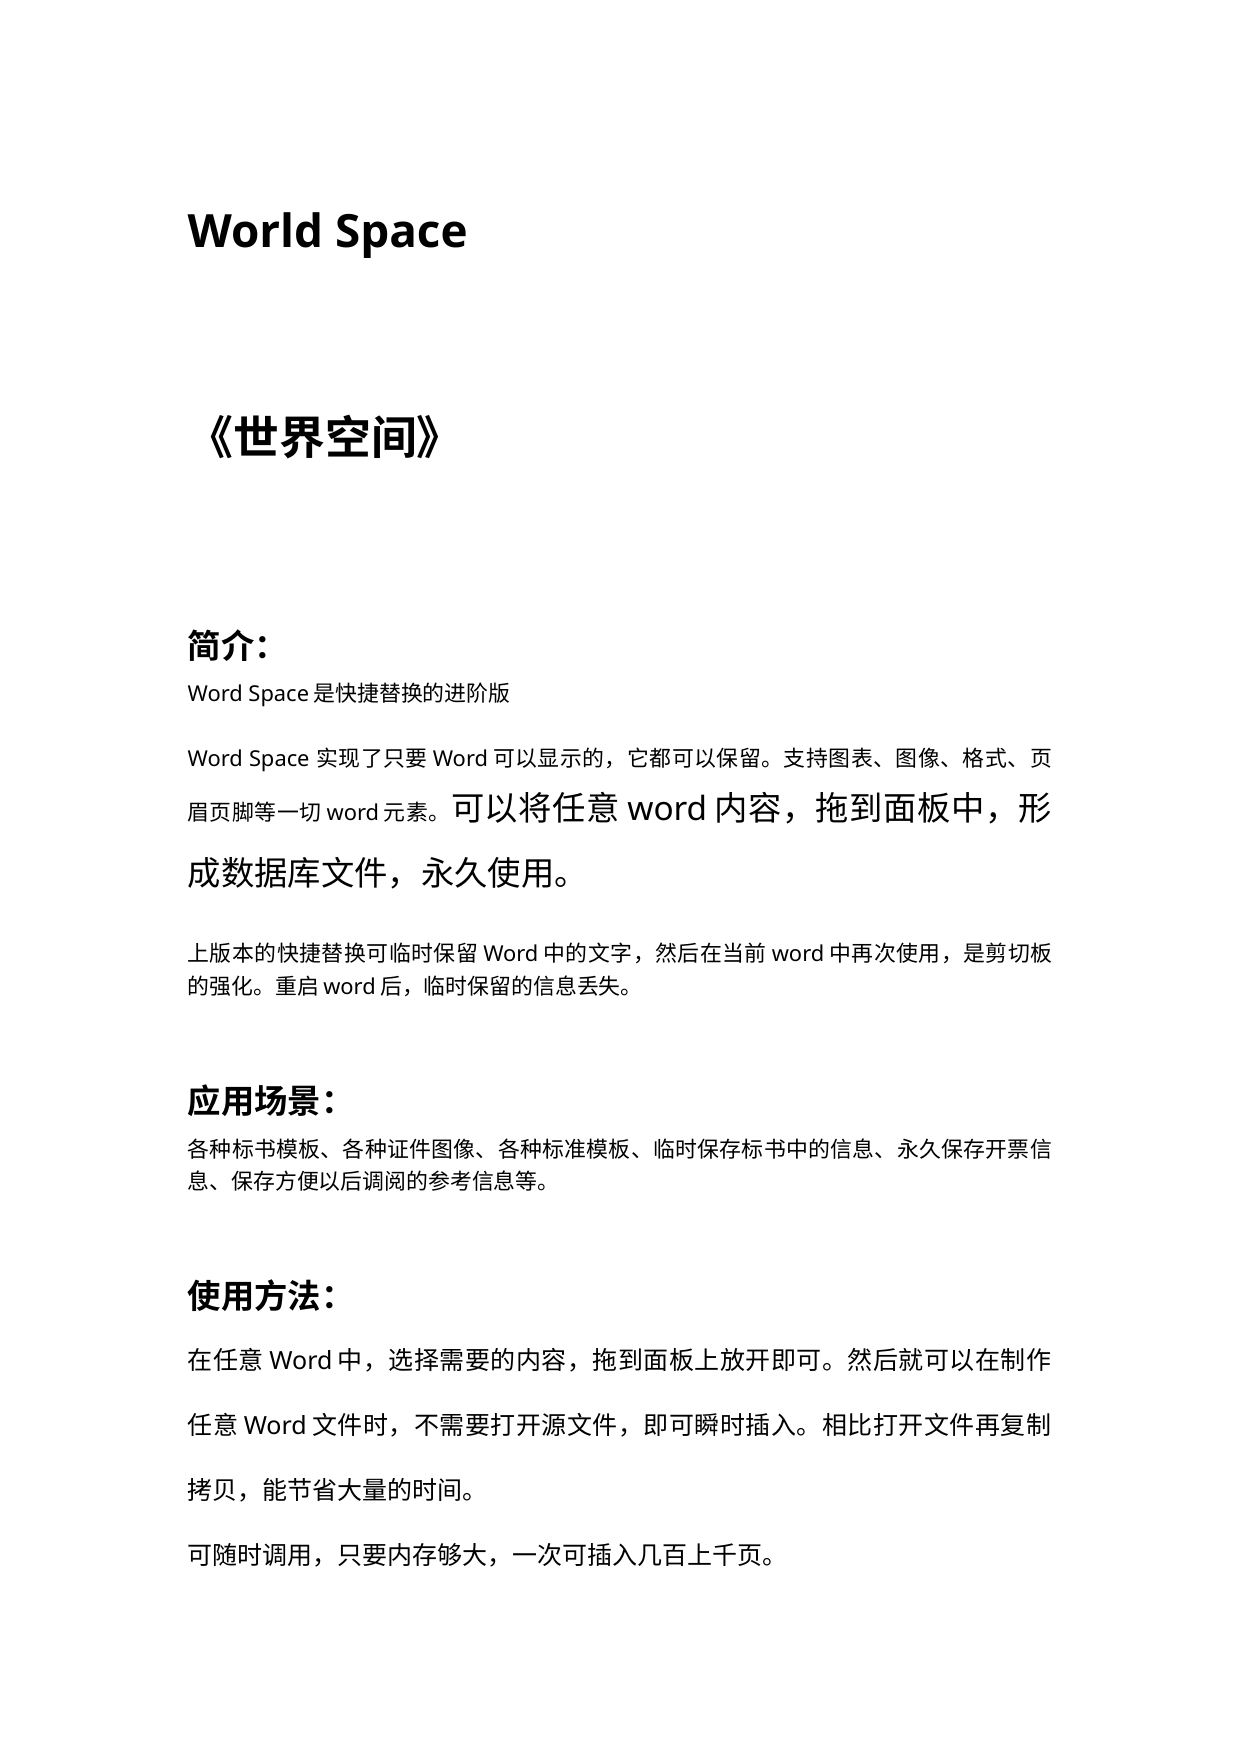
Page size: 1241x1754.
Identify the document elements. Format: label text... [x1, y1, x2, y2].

text 使用方法： [187, 1261, 1053, 1326]
text 各种标书模板、各种证件图像、各种标准模板、临时保存标书中的信息、永久保存开票信息、保存方便以后调阅的参考信息等。 [187, 1131, 1053, 1196]
text Word Space 实现了只要Word可以显示的，它都可以保留。支持图表、图像、格式、页眉页脚等一切word元素。可以将任意word内容，拖到面板中，形成数据库文件，永久使用。 [187, 741, 1053, 904]
text 上版本的快捷替换可临时保留Word中的文字，然后在当前word中再次使用，是剪切板的强化。重启word后，临时保留的信息丢失。 [187, 936, 1053, 1001]
text 在任意Word中，选择需要的内容，拖到面板上放开即可。然后就可以在制作任意Word文件时，不需要打开源文件，即可瞬时插入。相比打开文件再复制拷贝，能节省大量的时间。 [187, 1326, 1053, 1521]
subtitle World Space [187, 197, 1053, 262]
text 可随时调用，只要内存够大，一次可插入几百上千页。 [187, 1521, 1053, 1586]
text 应用场景： [187, 1066, 1053, 1131]
text 简介： [187, 611, 1053, 676]
subtitle 《世界空间》 [187, 386, 1053, 483]
text Word Space是快捷替换的进阶版 [187, 676, 1053, 709]
